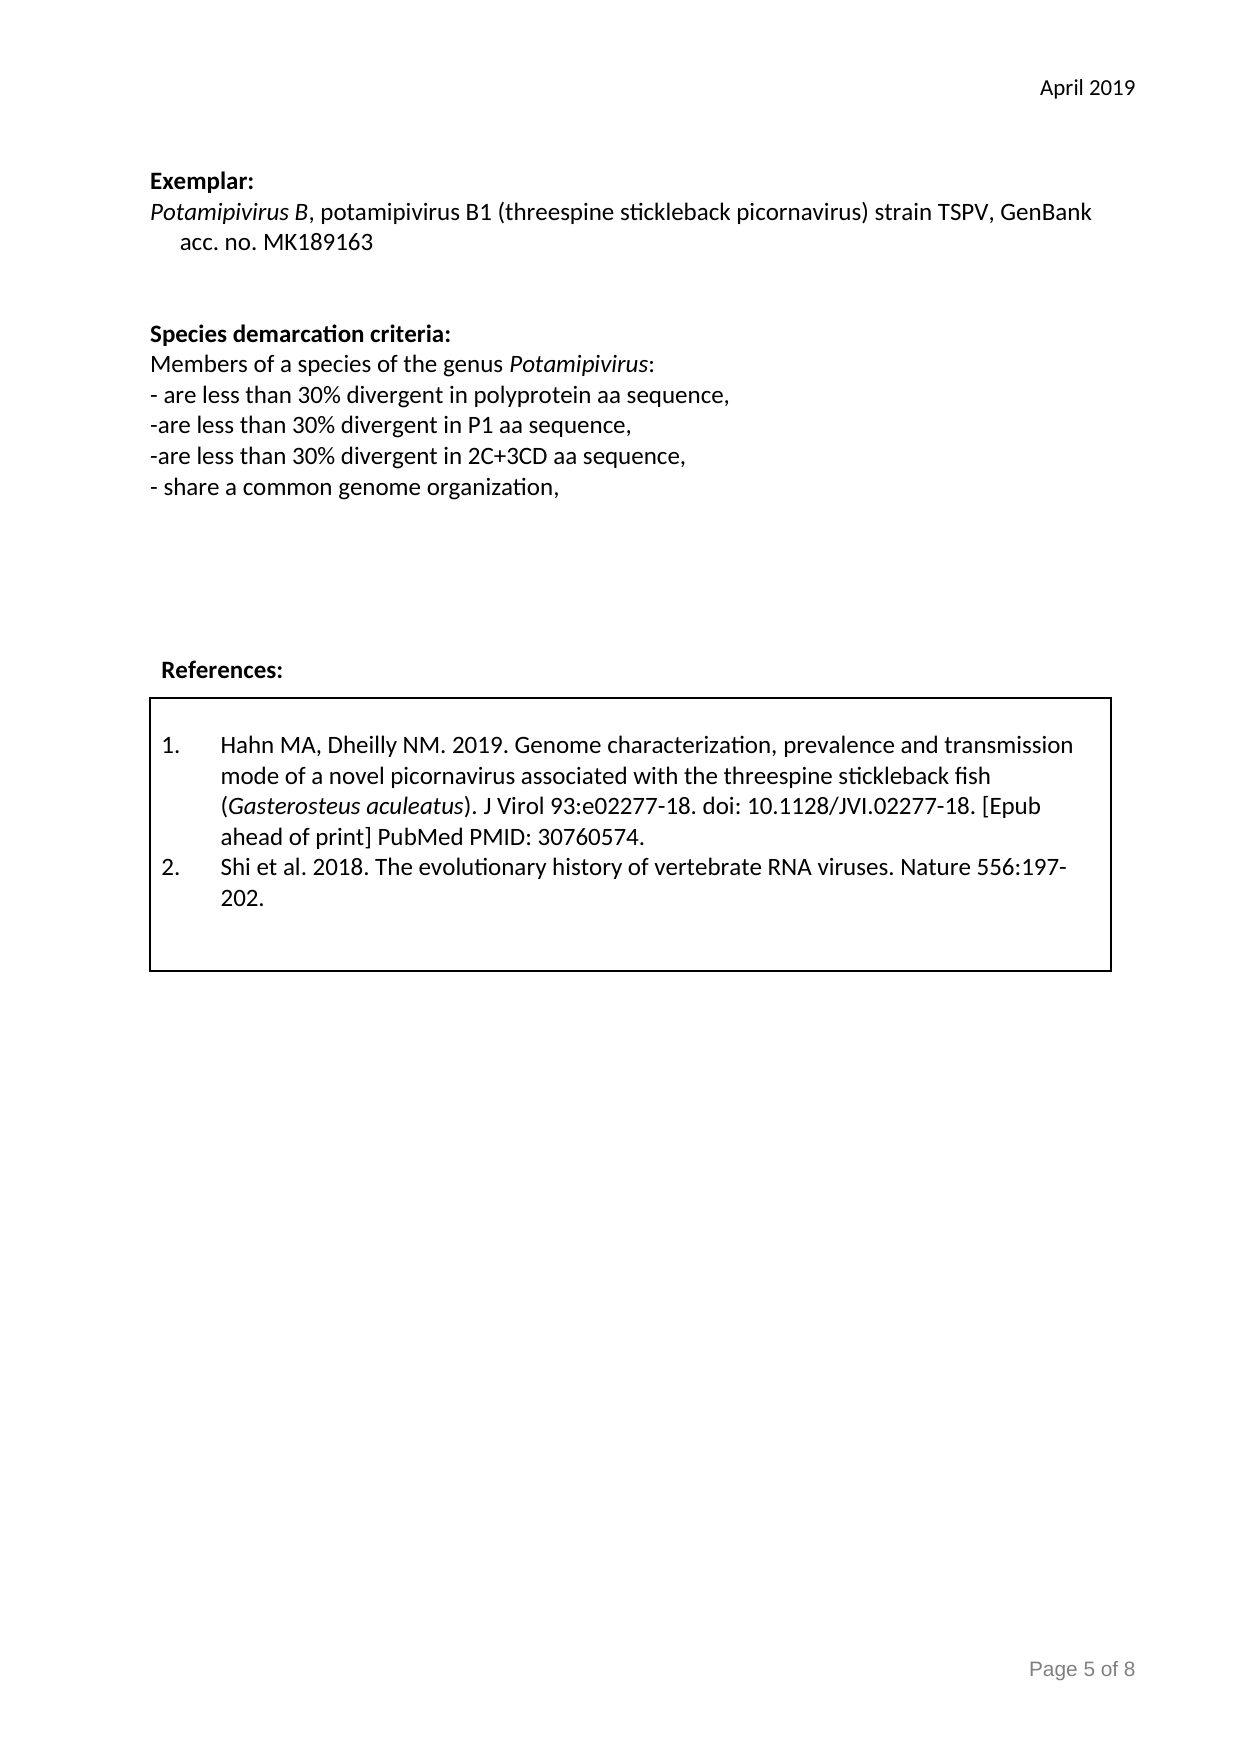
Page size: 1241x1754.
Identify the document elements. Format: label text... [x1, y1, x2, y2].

text Species demarcation criteria: [150, 318, 1135, 349]
text -are less than 30% divergent in P1 aa sequence, [150, 410, 1135, 440]
text - share a common genome organization, [150, 471, 1135, 501]
text -are less than 30% divergent in 2C+3CD aa sequence, [150, 440, 1135, 471]
table_header References: [150, 654, 1111, 697]
text Members of a species of the genus Potamipivirus: [150, 349, 1135, 379]
text Exemplar: [150, 166, 1135, 196]
text - are less than 30% divergent in polyprotein aa sequence, [150, 379, 1135, 410]
text Potamipivirus B, potamipivirus B1 (threespine stickleback picornavirus) strain TSPV, GenBank acc. no. MK189163 [150, 196, 1135, 257]
table_cell 1. Hahn MA, Dheilly NM. 2019. Genome characterization, prevalence and transmission mode of a novel picornavirus associated with the threespine stickleback fish (Gasterosteus aculeatus). J Virol 93:e02277-18. doi: 10.1128/JVI.02277-18. [Epub ahead of print] PubMed PMID: 30760574. 2. Shi et al. 2018. The evolutionary history of vertebrate RNA viruses. Nature 556:197-202. [151, 699, 1110, 970]
